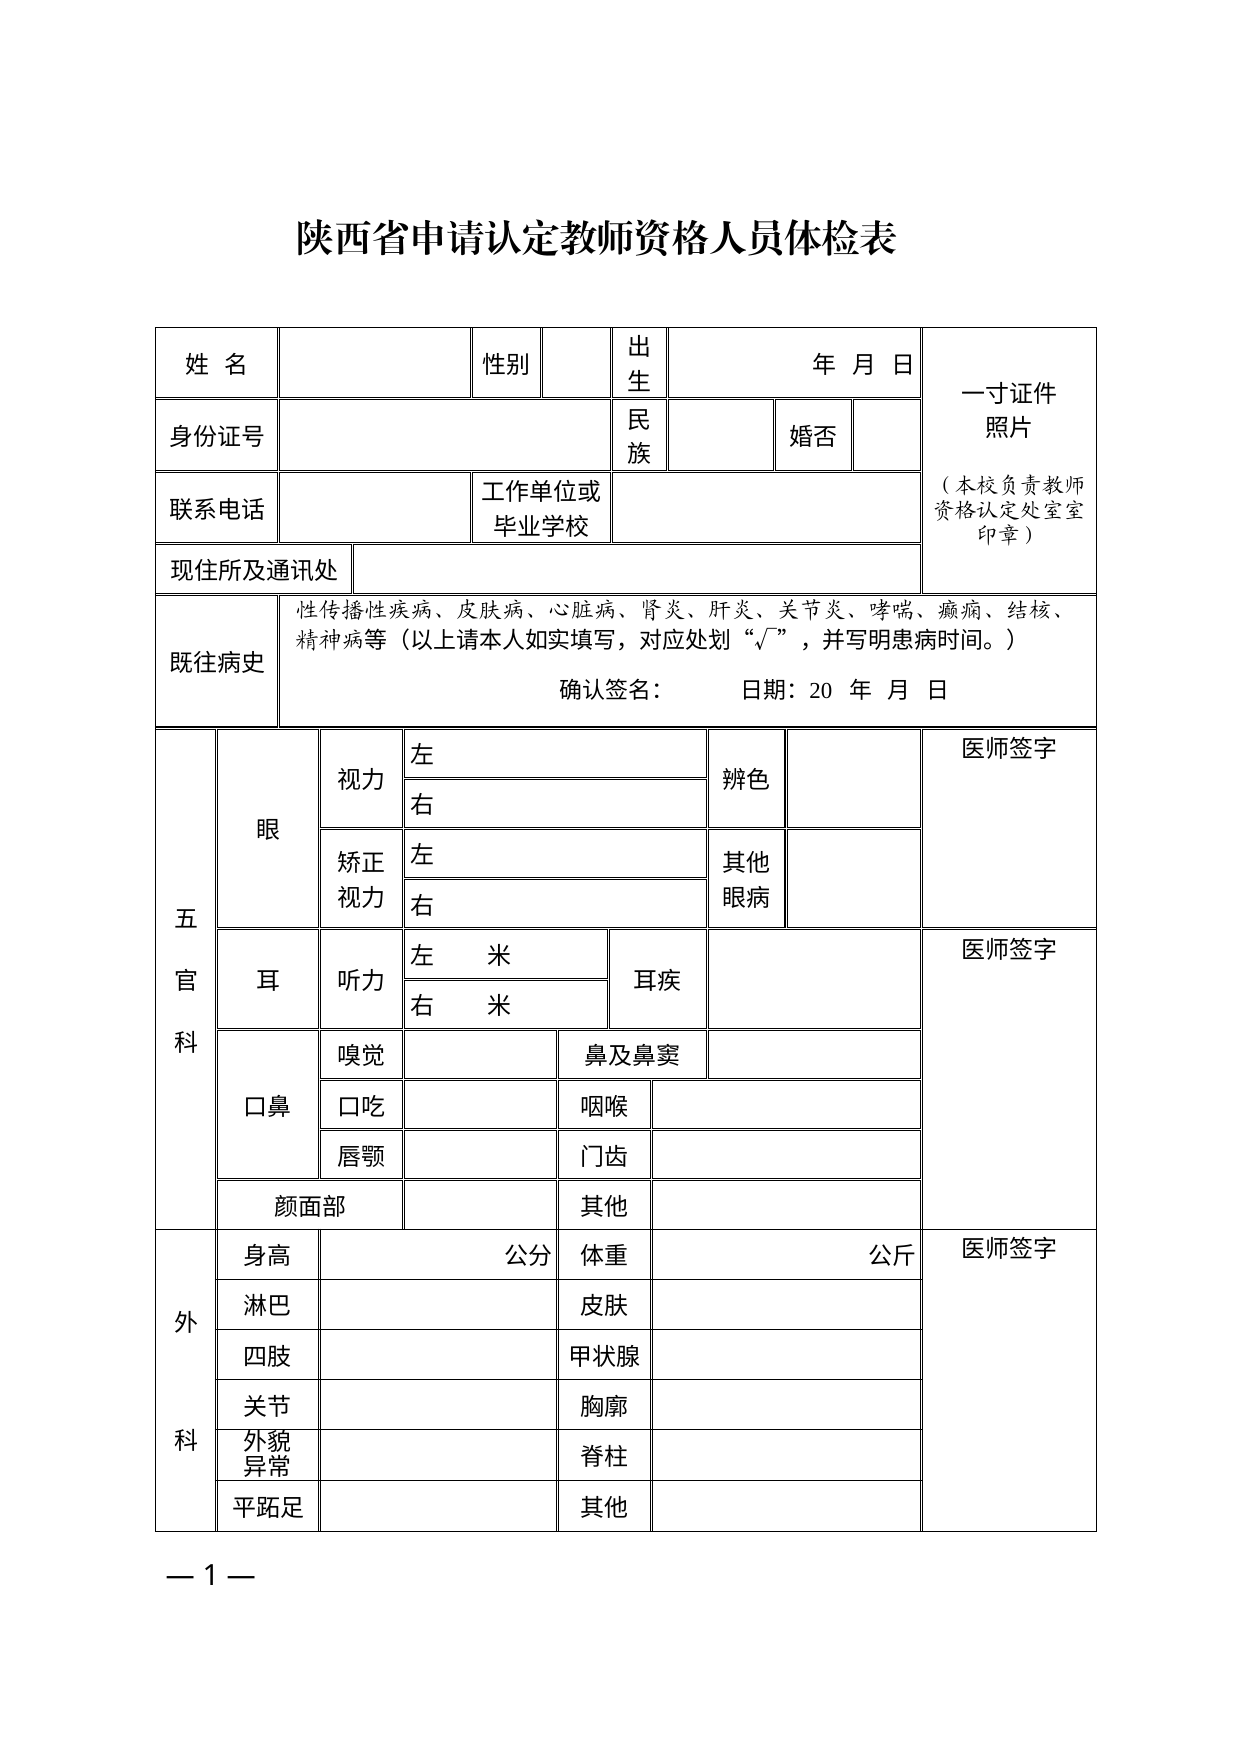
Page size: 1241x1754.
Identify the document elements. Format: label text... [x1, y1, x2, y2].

table_cell 唇颚 [321, 1131, 402, 1178]
table_header 年 月 日 [669, 328, 920, 397]
table_header 姓 名 [156, 328, 277, 397]
table_cell 其他眼病 [709, 830, 784, 927]
table_cell [788, 730, 920, 827]
table_cell [321, 1280, 556, 1329]
table_cell 五 官 科 [156, 730, 215, 1228]
table_cell 左 [405, 730, 706, 777]
table_cell [653, 1081, 920, 1128]
table_cell 左 [405, 830, 706, 877]
table_cell 右 [405, 880, 706, 927]
table_cell 耳 [218, 930, 318, 1028]
text 陕西省申请认定教师资格人员体检表 [165, 218, 1087, 262]
table_cell 颜面部 [218, 1181, 402, 1228]
table_cell 咽喉 [559, 1081, 650, 1128]
table_cell [321, 1380, 556, 1429]
table_cell 甲状腺 [559, 1330, 650, 1379]
table_cell 医师签字 [923, 930, 1096, 1228]
table_cell 其他 [559, 1181, 650, 1228]
table_cell [653, 1330, 920, 1379]
table_cell 眼 [218, 730, 318, 927]
table_cell 口吃 [321, 1081, 402, 1128]
table_cell [280, 400, 610, 470]
table_cell [405, 1081, 556, 1128]
table_cell 医师签字 [923, 1230, 1096, 1531]
table_cell 右 米 [405, 981, 607, 1028]
table_cell [669, 400, 773, 470]
table_cell [788, 830, 920, 927]
table_cell [854, 400, 920, 470]
table_cell [709, 1031, 920, 1078]
table_cell 耳疾 [610, 930, 706, 1028]
table_cell 既往病史 [156, 596, 277, 726]
table_cell [405, 1031, 556, 1078]
table_cell 右 [405, 780, 706, 827]
table_cell [653, 1481, 920, 1531]
table_cell 左 米 [405, 930, 607, 977]
table_cell 淋巴 [218, 1280, 318, 1329]
table_cell [653, 1131, 920, 1178]
table_cell [321, 1481, 556, 1531]
table_cell 体重 [559, 1230, 650, 1279]
table_cell [280, 473, 470, 542]
table_header 性别 [473, 328, 540, 397]
table_cell 辨色 [709, 730, 784, 827]
table_cell 口鼻 [218, 1031, 318, 1178]
table_cell 鼻及鼻窦 [559, 1031, 706, 1078]
table_cell 平跖足 [218, 1481, 318, 1531]
table_cell 联系电话 [156, 473, 277, 542]
table_header [543, 328, 610, 397]
table_cell 胸廓 [559, 1380, 650, 1429]
table_cell 身高 [218, 1230, 318, 1279]
table_header 一寸证件 照片 （本校负责教师资格认定处室室印章） [923, 328, 1096, 592]
table_cell [354, 545, 920, 592]
table_cell 医师签字 [923, 730, 1096, 927]
table_cell [653, 1380, 920, 1429]
table_cell 身份证号 [156, 400, 277, 470]
table_cell 脊柱 [559, 1430, 650, 1480]
table_cell 皮肤 [559, 1280, 650, 1329]
table_cell 矫正 视力 [321, 830, 402, 927]
table_cell [321, 1430, 556, 1480]
table_cell 门齿 [559, 1131, 650, 1178]
table_cell 现住所及通讯处 [156, 545, 351, 592]
table_cell 工作单位或 毕业学校 [473, 473, 610, 542]
table_cell 性传播性疾病、皮肤病、心脏病、肾炎、肝炎、关节炎、哮喘、癫痫、结核、 精神病等（以上请本人如实填写，对应处划“√”，并写明患病时间。） 确认签名： 日期：20 年 月 日 [280, 596, 1096, 726]
table_cell [613, 473, 920, 542]
table_cell 其他 [559, 1481, 650, 1531]
table_cell 外貌 异常 [218, 1430, 318, 1480]
table_cell [405, 1181, 556, 1228]
table_cell 婚否 [776, 400, 851, 470]
table_cell 民族 [613, 400, 666, 470]
table_cell 公斤 [653, 1230, 920, 1279]
table_header [280, 328, 470, 397]
table_cell 视力 [321, 730, 402, 827]
table_cell [321, 1330, 556, 1379]
table_cell 外 科 [156, 1230, 215, 1531]
table_cell 嗅觉 [321, 1031, 402, 1078]
table_cell [653, 1280, 920, 1329]
table_header 出生 [613, 328, 666, 397]
table_cell [653, 1181, 920, 1228]
table_cell 关节 [218, 1380, 318, 1429]
table_cell 公分 [321, 1230, 556, 1279]
table_cell [653, 1430, 920, 1480]
table_cell 听力 [321, 930, 402, 1028]
table_cell [709, 930, 920, 1028]
table_cell [405, 1131, 556, 1178]
table_cell 四肢 [218, 1330, 318, 1379]
